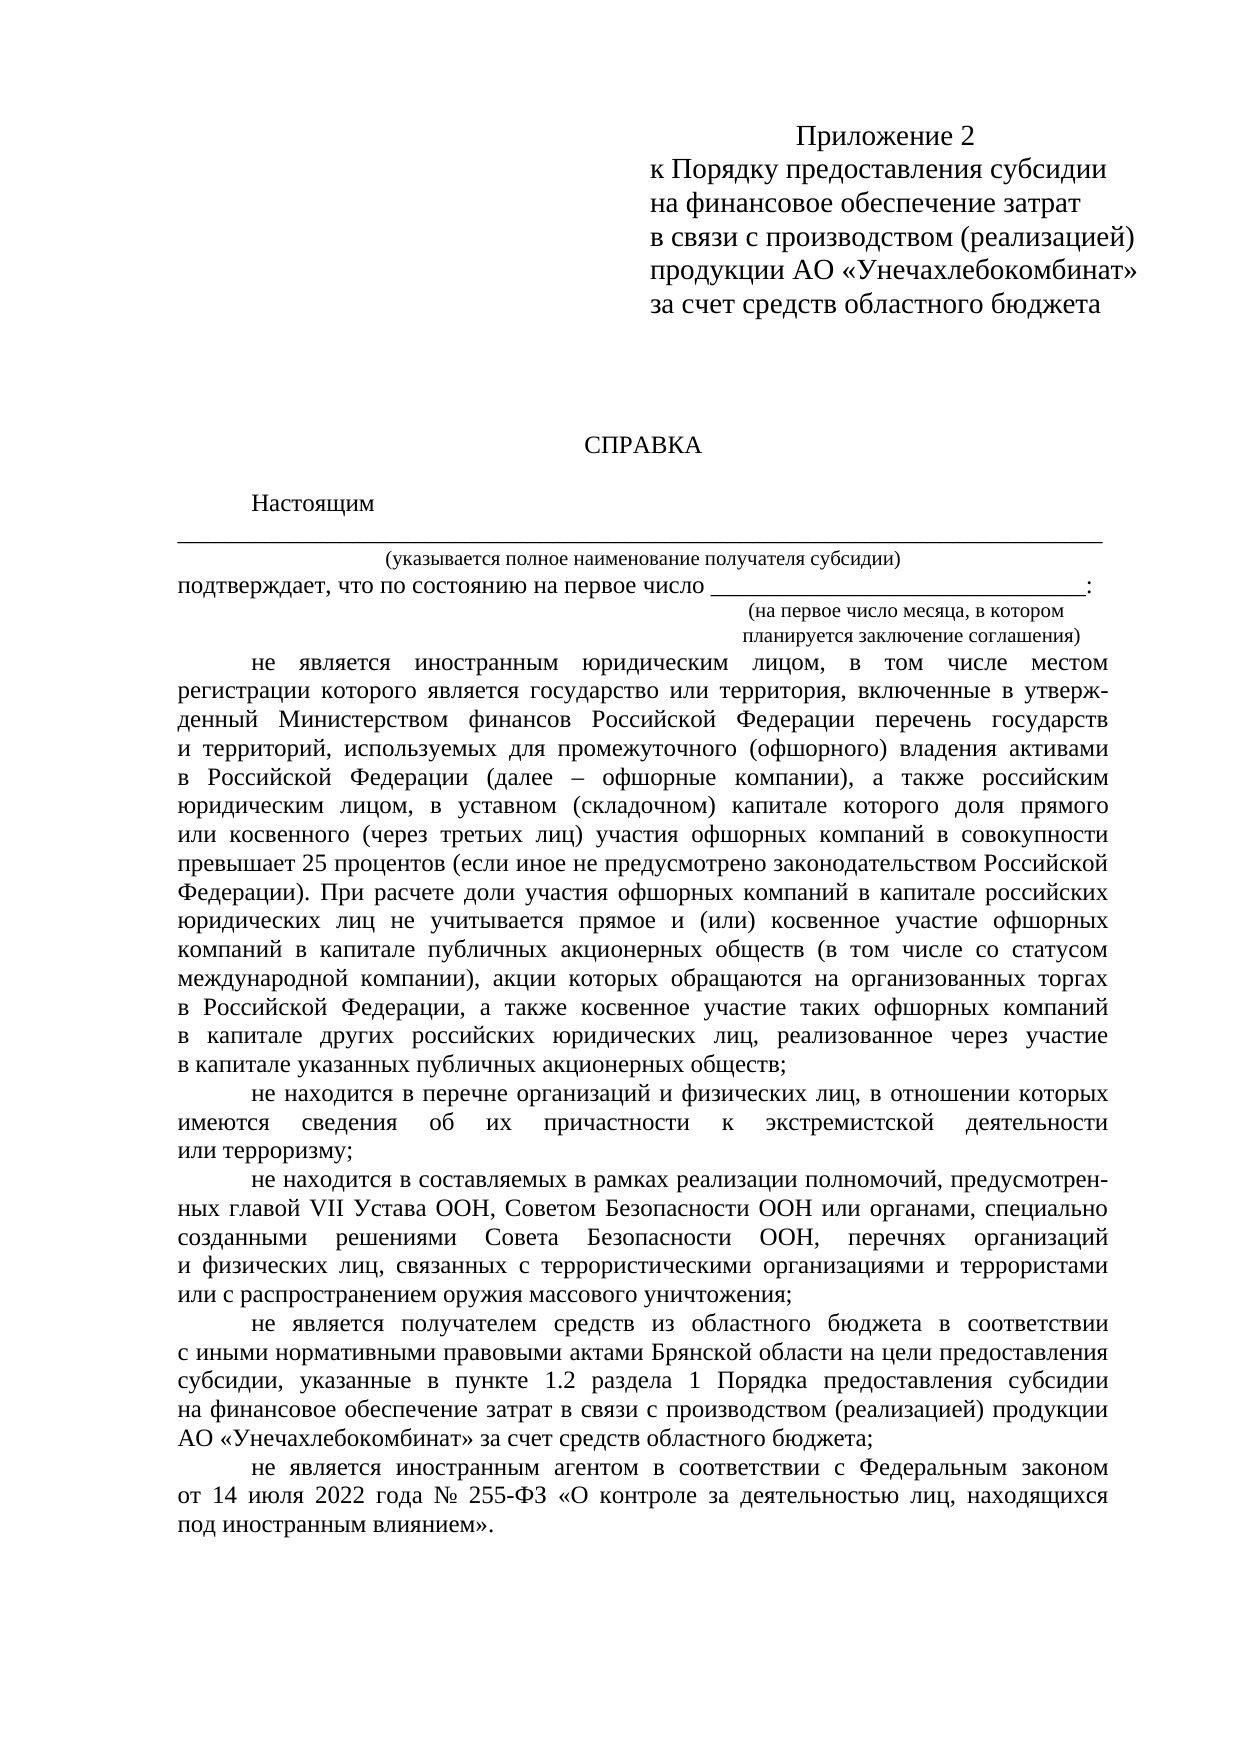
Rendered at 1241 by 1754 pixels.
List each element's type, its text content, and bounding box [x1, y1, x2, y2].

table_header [171, 420, 1116, 1621]
text на финансовое обеспечение затрат [650, 185, 1152, 219]
text к Порядку предоставления субсидии [650, 152, 1152, 185]
text Приложение 2 [650, 118, 1152, 152]
text продукции АО «Унечахлебокомбинат» [650, 252, 1152, 286]
text в связи с производством (реализацией) [650, 219, 1152, 252]
text за счет средств областного бюджета [650, 286, 1152, 319]
